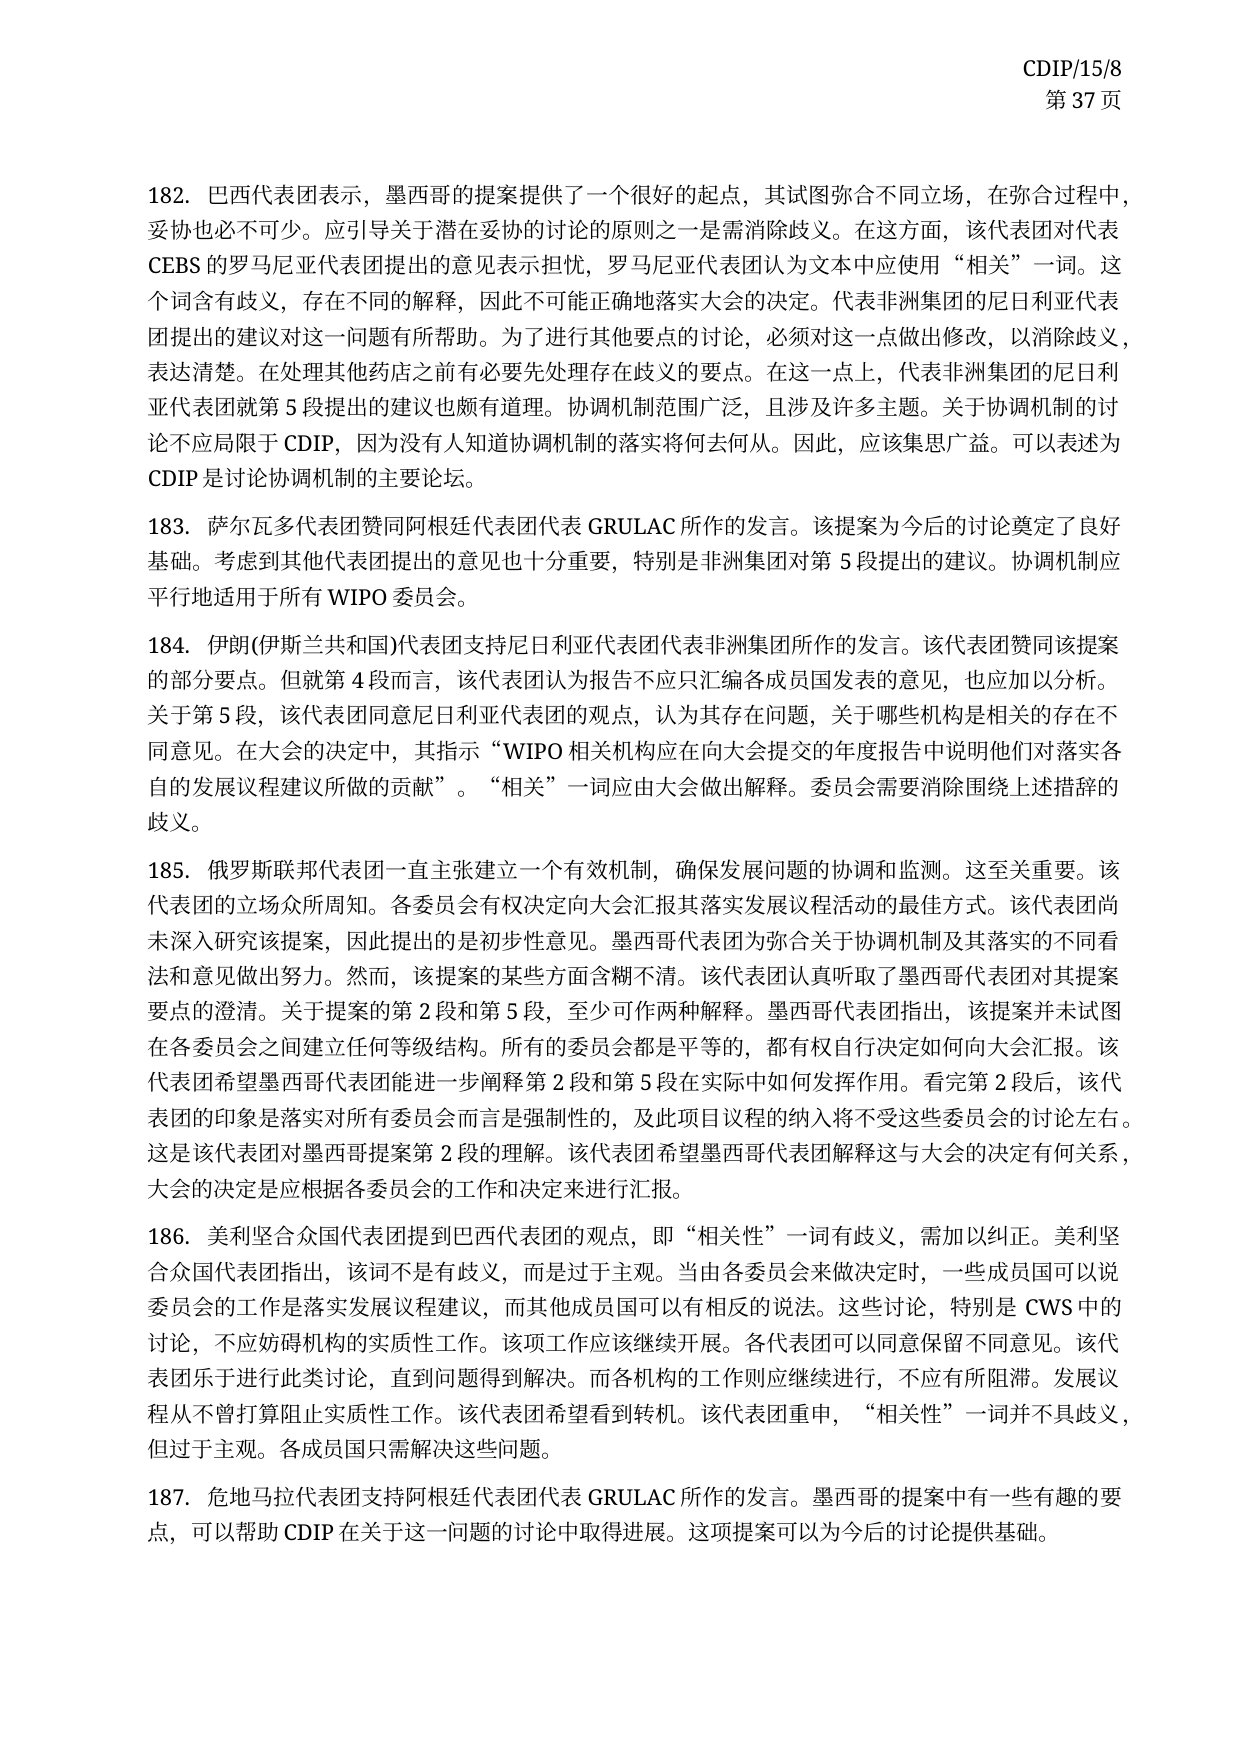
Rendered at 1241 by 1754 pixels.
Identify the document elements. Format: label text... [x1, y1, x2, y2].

list . 伊朗(伊斯兰共和国)代表团支持尼日利亚代表团代表非洲集团所作的发言。该代表团赞同该提案的部分要点。但就第4段而言，该代表团认为报告不应只汇编各成员国发表的意见，也应加以分析。关于第5段，该代表团同意尼日利亚代表团的观点，认为其存在问题，关于哪些机构是相关的存在不同意见。在大会的决定中，其指示“WIPO相关机构应在向大会提交的年度报告中说明他们对落实各自的发展议程建议所做的贡献”。“相关”一词应由大会做出解释。委员会需要消除围绕上述措辞的歧义。 [148, 624, 1122, 837]
list . 美利坚合众国代表团提到巴西代表团的观点，即“相关性”一词有歧义，需加以纠正。美利坚合众国代表团指出，该词不是有歧义，而是过于主观。当由各委员会来做决定时，一些成员国可以说委员会的工作是落实发展议程建议，而其他成员国可以有相反的说法。这些讨论，特别是CWS中的讨论，不应妨碍机构的实质性工作。该项工作应该继续开展。各代表团可以同意保留不同意见。该代表团乐于进行此类讨论，直到问题得到解决。而各机构的工作则应继续进行，不应有所阻滞。发展议程从不曾打算阻止实质性工作。该代表团希望看到转机。该代表团重申，“相关性”一词并不具歧义，但过于主观。各成员国只需解决这些问题。 [148, 1216, 1122, 1464]
list . 巴西代表团表示，墨西哥的提案提供了一个很好的起点，其试图弥合不同立场，在弥合过程中，妥协也必不可少。应引导关于潜在妥协的讨论的原则之一是需消除歧义。在这方面，该代表团对代表CEBS的罗马尼亚代表团提出的意见表示担忧，罗马尼亚代表团认为文本中应使用“相关”一词。这个词含有歧义，存在不同的解释，因此不可能正确地落实大会的决定。代表非洲集团的尼日利亚代表团提出的建议对这一问题有所帮助。为了进行其他要点的讨论，必须对这一点做出修改，以消除歧义，表达清楚。在处理其他药店之前有必要先处理存在歧义的要点。在这一点上，代表非洲集团的尼日利亚代表团就第5段提出的建议也颇有道理。协调机制范围广泛，且涉及许多主题。关于协调机制的讨论不应局限于CDIP，因为没有人知道协调机制的落实将何去何从。因此，应该集思广益。可以表述为CDIP是讨论协调机制的主要论坛。 [148, 174, 1122, 493]
list . 危地马拉代表团支持阿根廷代表团代表GRULAC所作的发言。墨西哥的提案中有一些有趣的要点，可以帮助CDIP在关于这一问题的讨论中取得进展。这项提案可以为今后的讨论提供基础。 [148, 1476, 1122, 1547]
list . 萨尔瓦多代表团赞同阿根廷代表团代表GRULAC所作的发言。该提案为今后的讨论奠定了良好基础。考虑到其他代表团提出的意见也十分重要，特别是非洲集团对第5段提出的建议。协调机制应平行地适用于所有WIPO委员会。 [148, 505, 1122, 612]
list . 俄罗斯联邦代表团一直主张建立一个有效机制，确保发展问题的协调和监测。这至关重要。该代表团的立场众所周知。各委员会有权决定向大会汇报其落实发展议程活动的最佳方式。该代表团尚未深入研究该提案，因此提出的是初步性意见。墨西哥代表团为弥合关于协调机制及其落实的不同看法和意见做出努力。然而，该提案的某些方面含糊不清。该代表团认真听取了墨西哥代表团对其提案要点的澄清。关于提案的第2段和第5段，至少可作两种解释。墨西哥代表团指出，该提案并未试图在各委员会之间建立任何等级结构。所有的委员会都是平等的，都有权自行决定如何向大会汇报。该代表团希望墨西哥代表团能进一步阐释第2段和第5段在实际中如何发挥作用。看完第2段后，该代表团的印象是落实对所有委员会而言是强制性的，及此项目议程的纳入将不受这些委员会的讨论左右。这是该代表团对墨西哥提案第2段的理解。该代表团希望墨西哥代表团解释这与大会的决定有何关系，大会的决定是应根据各委员会的工作和决定来进行汇报。 [148, 849, 1122, 1203]
